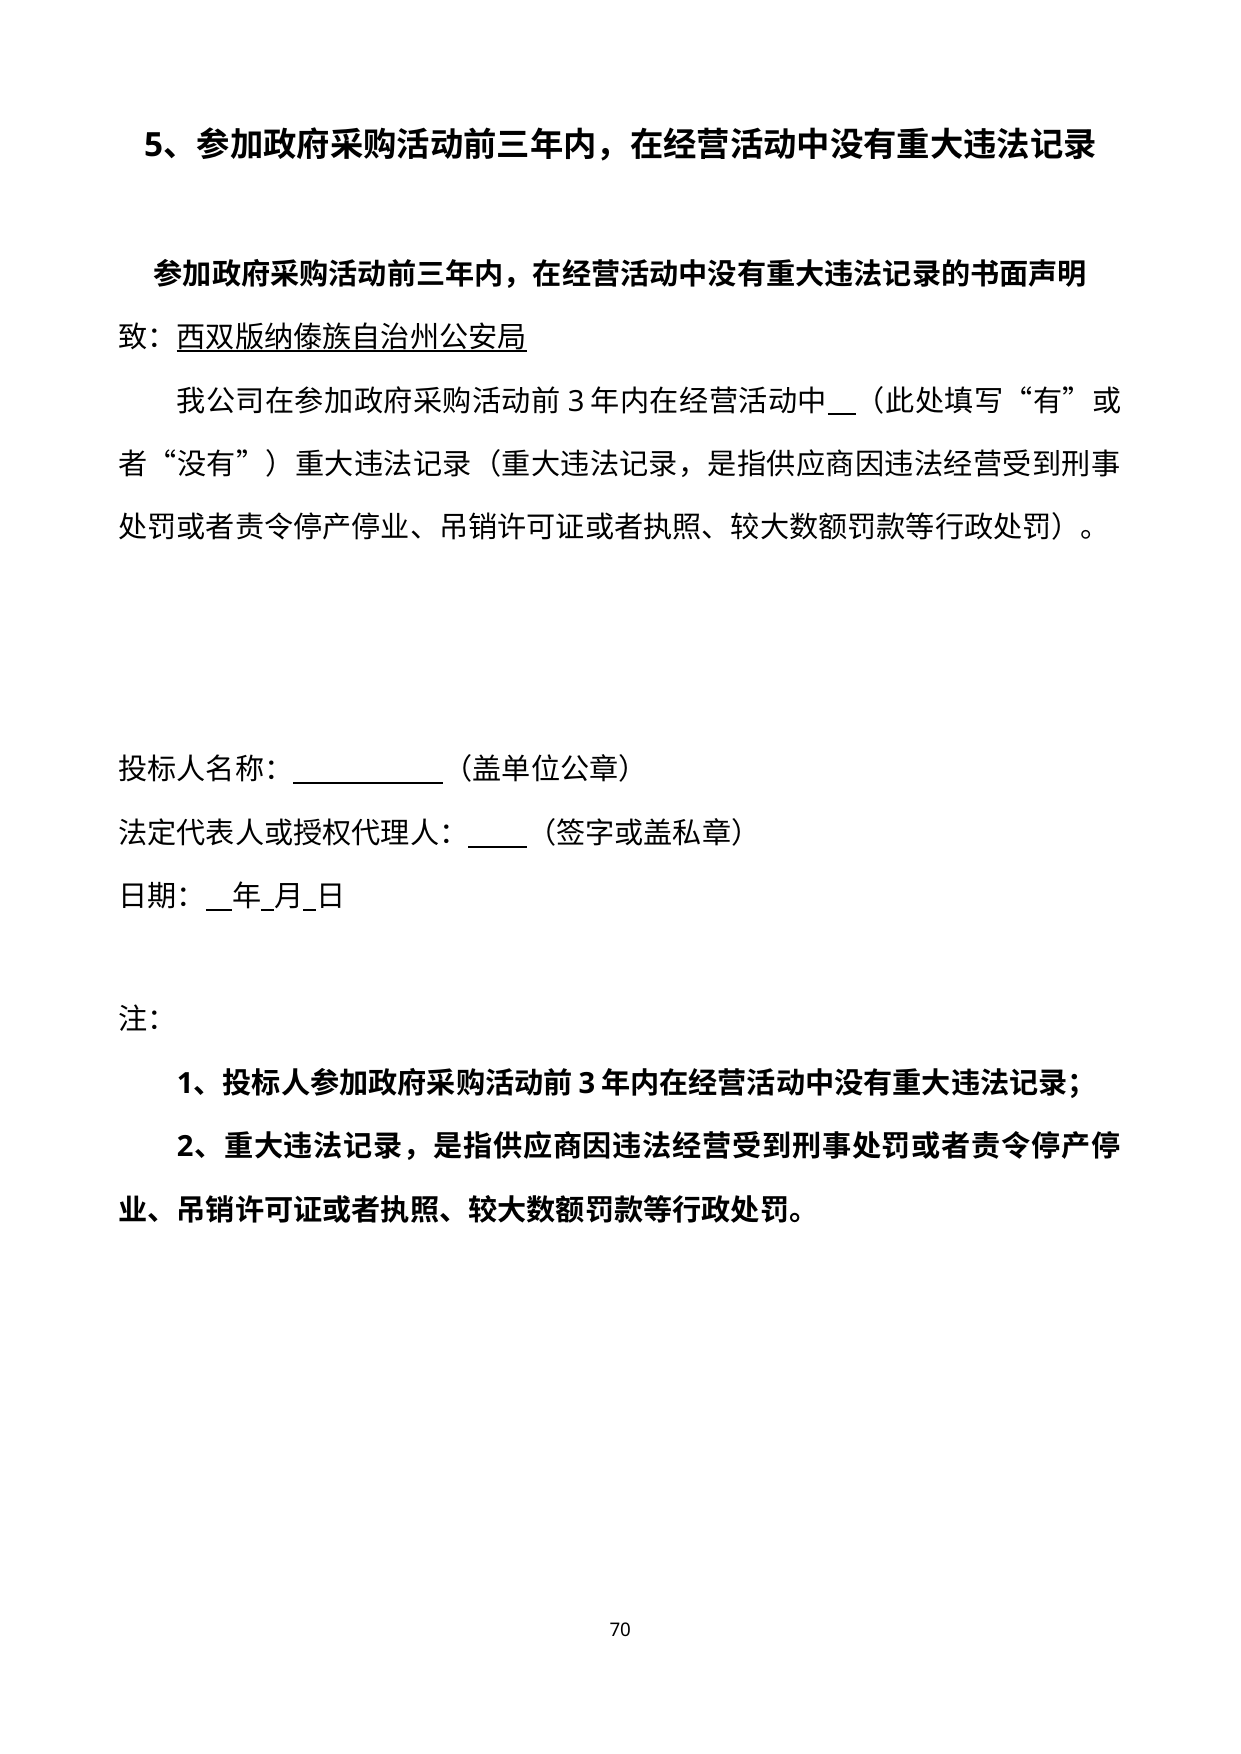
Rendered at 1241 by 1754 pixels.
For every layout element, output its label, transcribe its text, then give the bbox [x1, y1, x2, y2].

subtitle 5、参加政府采购活动前三年内，在经营活动中没有重大违法记录 [118, 118, 1122, 167]
text 2、重大违法记录，是指供应商因违法经营受到刑事处罚或者责令停产停业、吊销许可证或者执照、较大数额罚款等行政处罚。 [118, 1123, 1122, 1228]
text 投标人名称： （盖单位公章） [118, 746, 1122, 788]
text 参加政府采购活动前三年内，在经营活动中没有重大违法记录的书面声明 [118, 250, 1122, 292]
text 注： [118, 996, 1122, 1038]
text 致：西双版纳傣族自治州公安局 [118, 314, 1122, 356]
text 日期： 年 月 日 [118, 873, 1122, 915]
text 1、投标人参加政府采购活动前3年内在经营活动中没有重大违法记录； [118, 1059, 1122, 1102]
text 我公司在参加政府采购活动前3年内在经营活动中 （此处填写“有”或者“没有”）重大违法记录（重大违法记录，是指供应商因违法经营受到刑事处罚或者责令停产停业、吊销许可证或者执照、较大数额罚款等行政处罚）。 [118, 377, 1122, 546]
text 法定代表人或授权代理人： （签字或盖私章） [118, 809, 1122, 852]
